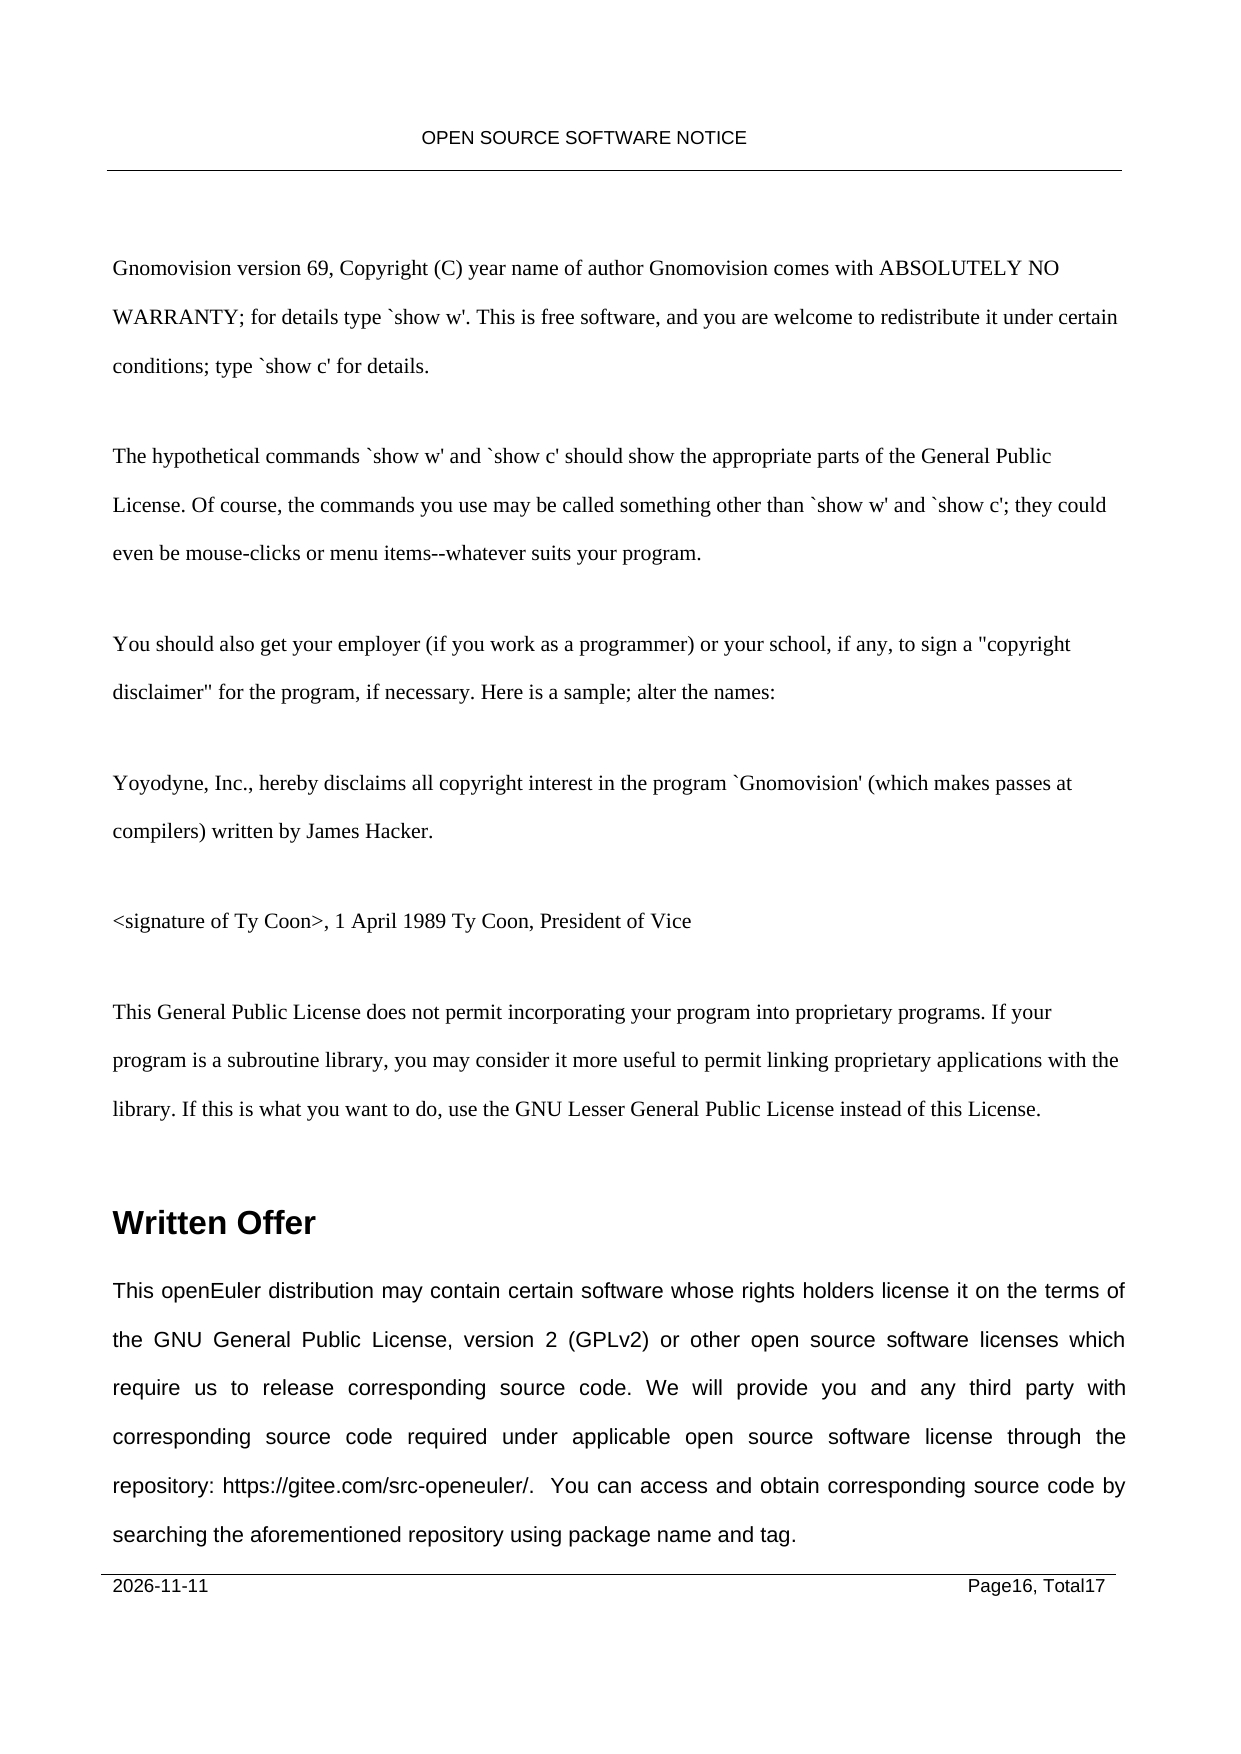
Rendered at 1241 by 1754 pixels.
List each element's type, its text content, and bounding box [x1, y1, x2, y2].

text You should also get your employer (if you work as a programmer) or your school, if any, to sign a "copyright disclaimer" for the program, if necessary. Here is a sample; alter the names: [112, 627, 1128, 708]
text Gnomovision version 69, Copyright (C) year name of author Gnomovision comes with ABSOLUTELY NO WARRANTY; for details type `show w'. This is free software, and you are welcome to redistribute it under certain conditions; type `show c' for details. [112, 251, 1128, 381]
text This openEuler distribution may contain certain software whose rights holders license it on the terms of the GNU General Public License, version 2 (GPLv2) or other open source software licenses which require us to release corresponding source code. We will provide you and any third party with corresponding source code required under applicable open source software license through the repository: https://gitee.com/src-openeuler/. You can access and obtain corresponding source code by searching the aforementioned repository using package name and tag. [112, 1274, 1128, 1550]
text Written Offer [112, 1190, 1128, 1255]
text This General Public License does not permit incorporating your program into proprietary programs. If your program is a subroutine library, you may consider it more useful to permit linking proprietary applications with the library. If this is what you want to do, use the GNU Lesser General Public License instead of this License. [112, 995, 1128, 1174]
text Yoyodyne, Inc., hereby disclaims all copyright interest in the program `Gnomovision' (which makes passes at compilers) written by James Hacker. [112, 766, 1128, 847]
text The hypothetical commands `show w' and `show c' should show the appropriate parts of the General Public License. Of course, the commands you use may be called something other than `show w' and `show c'; they could even be mouse-clicks or menu items--whatever suits your program. [112, 439, 1128, 569]
text <signature of Ty Coon>, 1 April 1989 Ty Coon, President of Vice [112, 905, 1128, 937]
